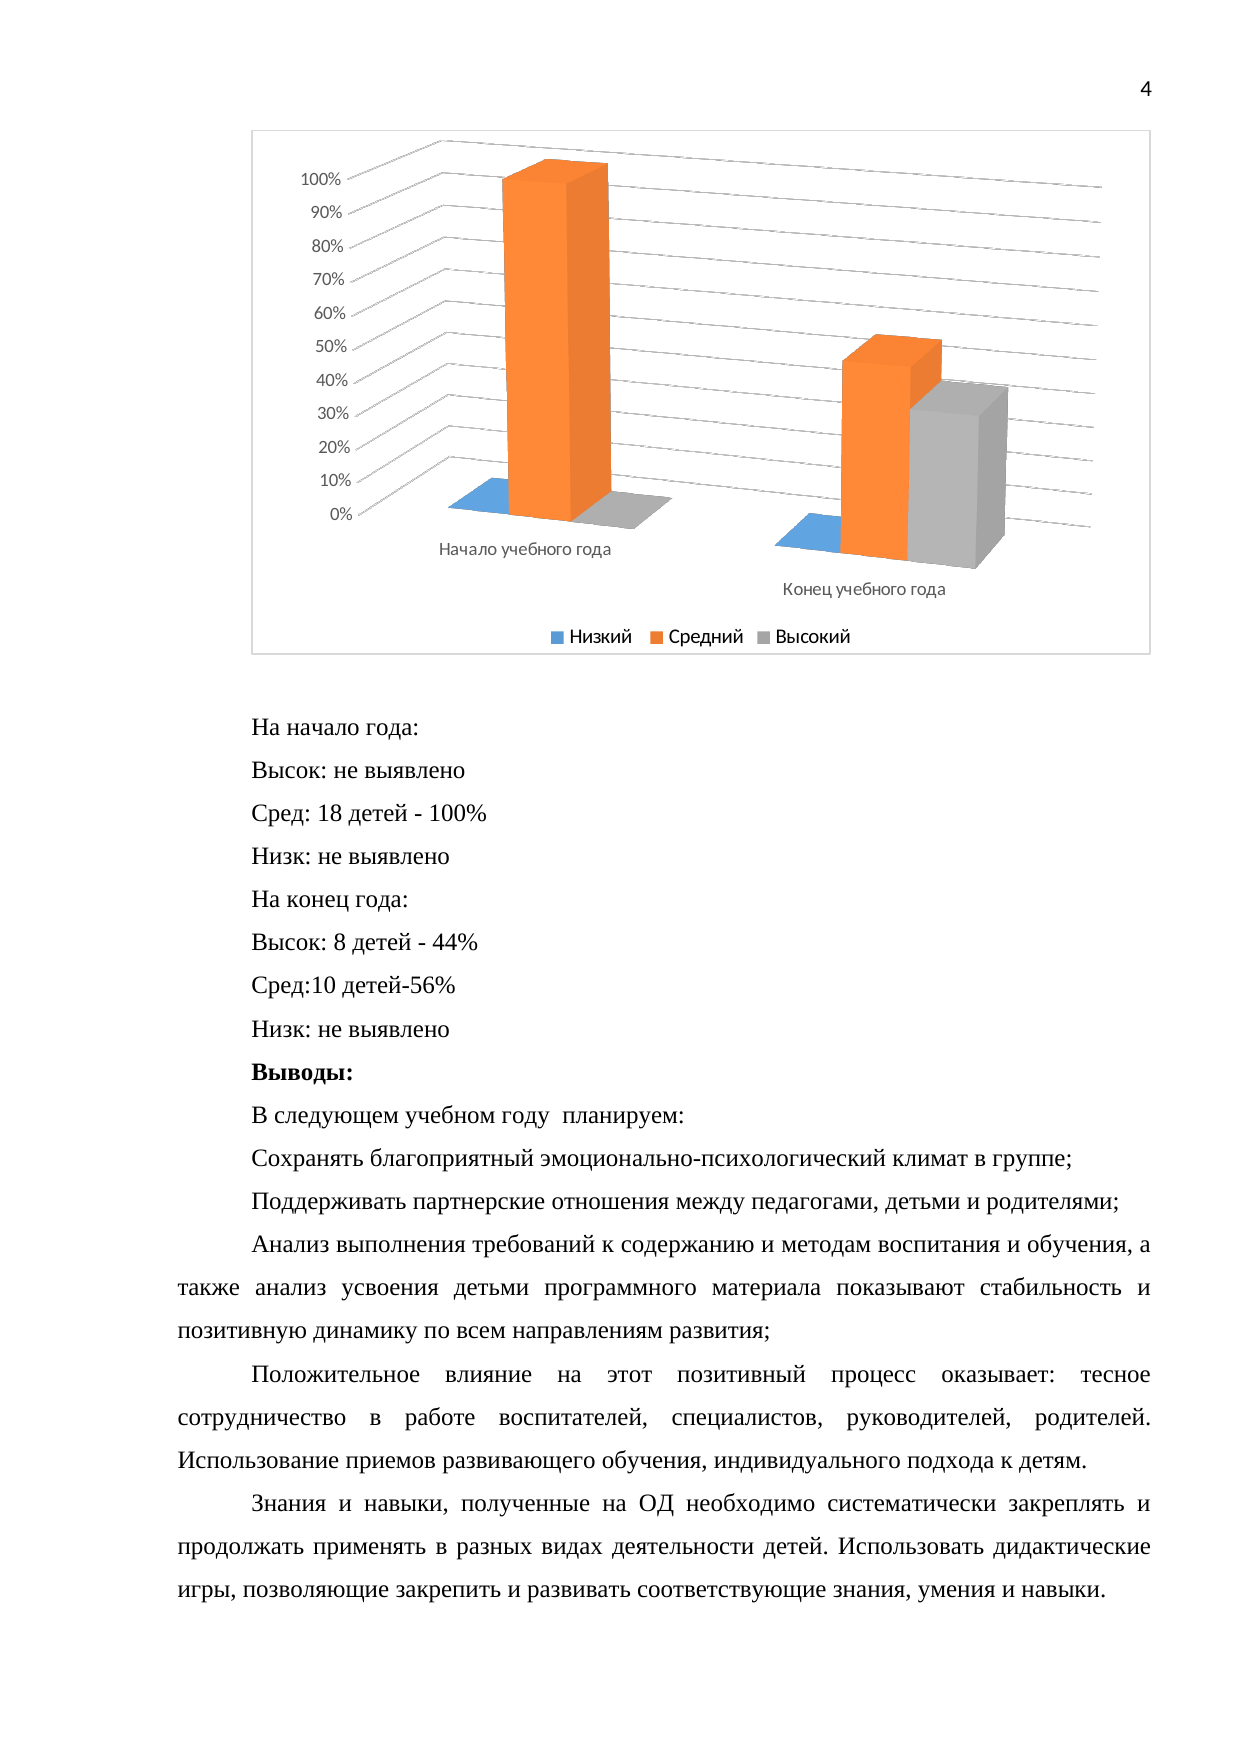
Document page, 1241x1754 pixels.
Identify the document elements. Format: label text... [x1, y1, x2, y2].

text Высок: не выявлено [177, 755, 1152, 784]
text Сред:10 детей-56% [177, 971, 1152, 999]
text Знания и навыки, полученные на ОД необходимо систематически закреплять и продолжать применять в разных видах деятельности детей. Использовать дидактические игры, позволяющие закрепить и развивать соответствующие знания, умения и навыки. [177, 1488, 1152, 1603]
text Сохранять благоприятный эмоционально-психологический климат в группе; [177, 1143, 1152, 1172]
text Поддерживать партнерские отношения между педагогами, детьми и родителями; [177, 1186, 1152, 1215]
text На конец года: [177, 884, 1152, 913]
text Сред: 18 детей - 100% [177, 798, 1152, 827]
text Низк: не выявлено [177, 1014, 1152, 1042]
text Выводы: [177, 1057, 1152, 1086]
text Положительное влияние на этот позитивный процесс оказывает: тесное сотрудничество в работе воспитателей, специалистов, руководителей, родителей. Использование приемов развивающего обучения, индивидуального подхода к детям. [177, 1359, 1152, 1474]
text Анализ выполнения требований к содержанию и методам воспитания и обучения, а также анализ усвоения детьми программного материала показывают стабильность и позитивную динамику по всем направлениям развития; [177, 1229, 1152, 1344]
text Низк: не выявлено [177, 841, 1152, 870]
text На начало года: [177, 712, 1152, 741]
text Высок: 8 детей - 44% [177, 927, 1152, 956]
text В следующем учебном году планируем: [177, 1100, 1152, 1129]
